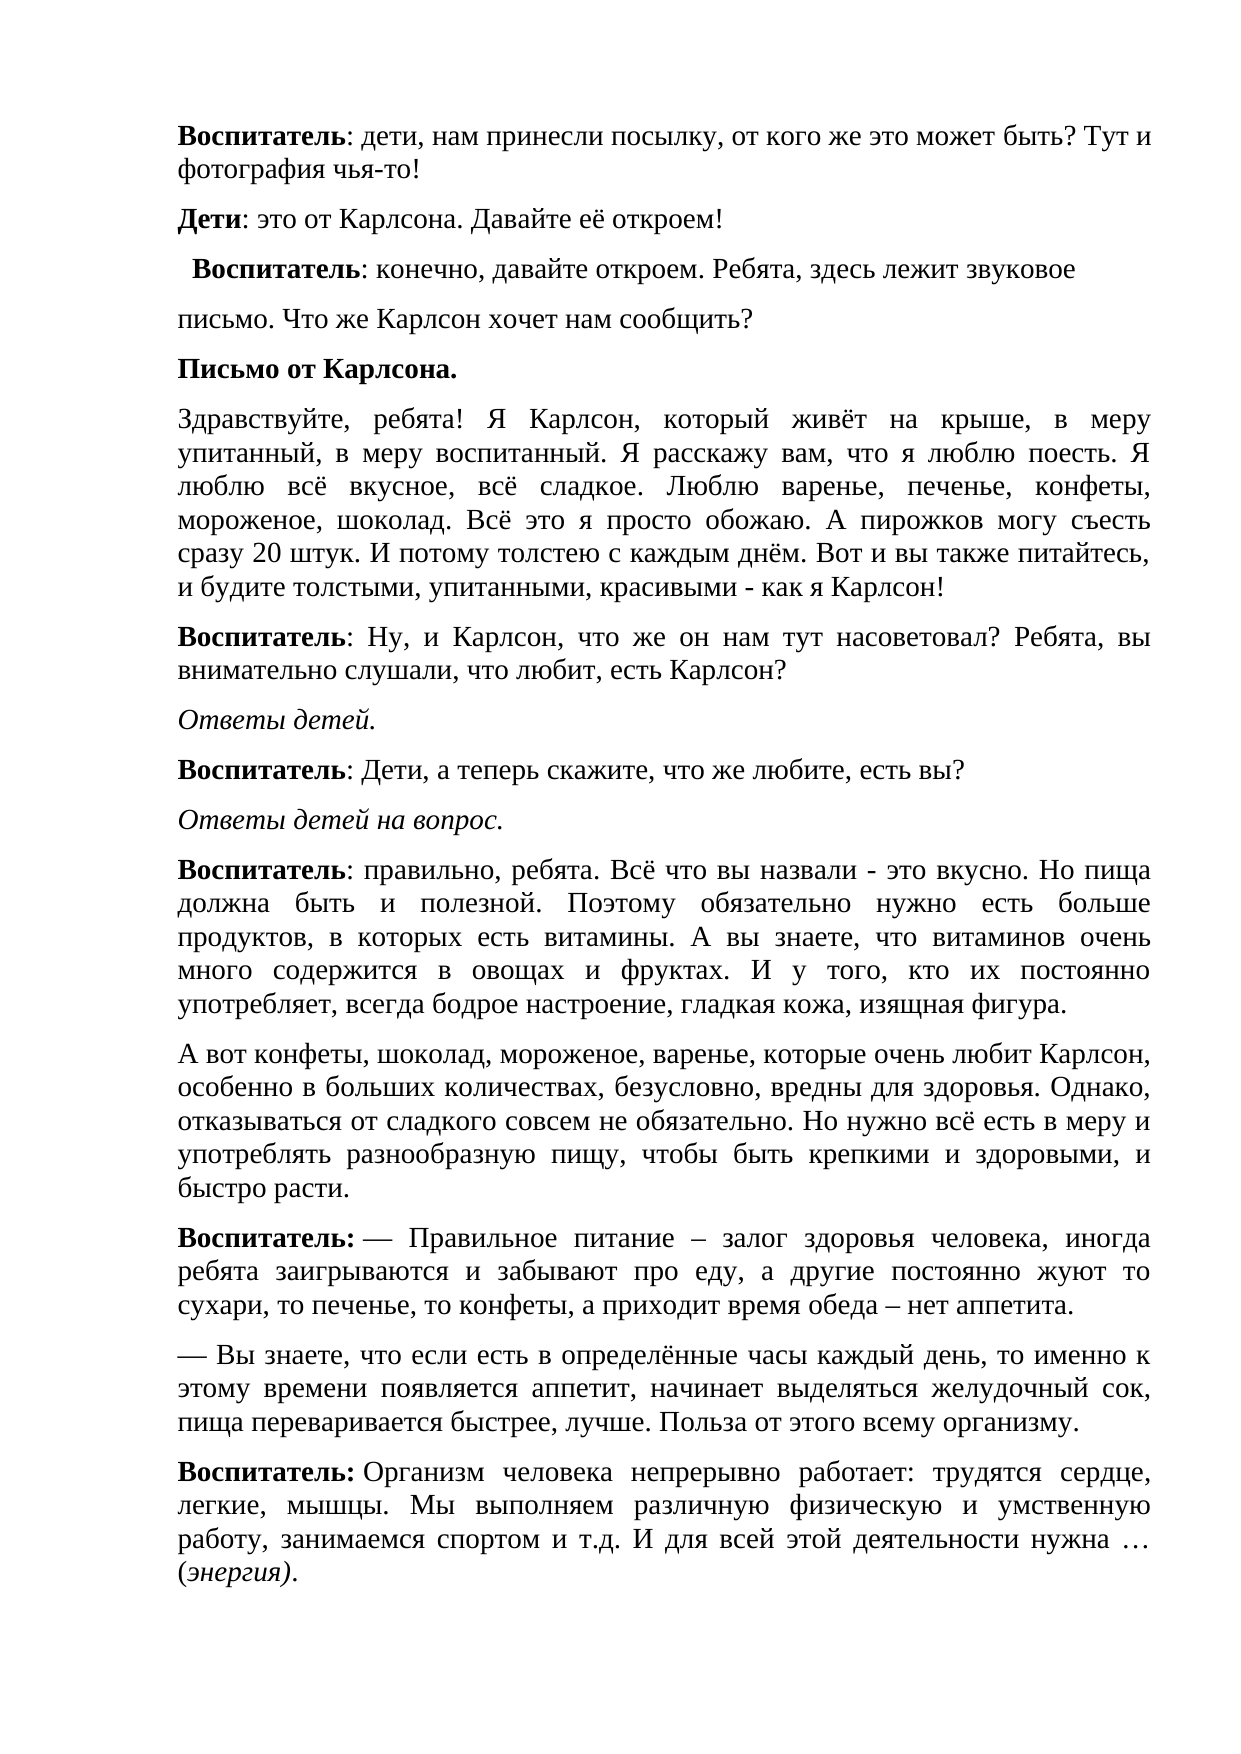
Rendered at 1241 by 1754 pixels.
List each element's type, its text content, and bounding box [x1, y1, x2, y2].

text письмо. Что же Карлсон хочет нам сообщить? [177, 301, 1152, 335]
text Здравствуйте, ребята! Я Карлсон, который живёт на крыше, в меру упитанный, в меру воспитанный. Я расскажу вам, что я люблю поесть. Я люблю всё вкусное, всё сладкое. Люблю варенье, печенье, конфеты, мороженое, шоколад. Всё это я просто обожаю. А пирожков могу съесть сразу 20 штук. И потому толстею с каждым днём. Вот и вы также питайтесь, и будите толстыми, упитанными, красивыми - как я Карлсон! [177, 401, 1152, 602]
text Дети: это от Карлсона. Давайте её откроем! [177, 202, 1152, 235]
text Ответы детей на вопрос. [177, 802, 1152, 836]
text Ответы детей. [177, 702, 1152, 736]
text Воспитатель: — Правильное питание – залог здоровья человека, иногда ребята заигрываются и забывают про еду, а другие постоянно жуют то сухари, то печенье, то конфеты, а приходит время обеда – нет аппетита. [177, 1220, 1152, 1321]
text Воспитатель: Дети, а теперь скажите, что же любите, есть вы? [177, 752, 1152, 786]
text Воспитатель: дети, нам принесли посылку, от кого же это может быть? Тут и фотография чья-то! [177, 118, 1152, 185]
text А вот конфеты, шоколад, мороженое, варенье, которые очень любит Карлсон, особенно в больших количествах, безусловно, вредны для здоровья. Однако, отказываться от сладкого совсем не обязательно. Но нужно всё есть в меру и употреблять разнообразную пищу, чтобы быть крепкими и здоровыми, и быстро расти. [177, 1036, 1152, 1204]
text — Вы знаете, что если есть в определённые часы каждый день, то именно к этому времени появляется аппетит, начинает выделяться желудочный сок, пища переваривается быстрее, лучше. Польза от этого всему организму. [177, 1337, 1152, 1438]
text Воспитатель: Организм человека непрерывно работает: трудятся сердце, легкие, мышцы. Мы выполняем различную физическую и умственную работу, занимаемся спортом и т.д. И для всей этой деятельности нужна … (энергия). [177, 1454, 1152, 1588]
text Воспитатель: конечно, давайте откроем. Ребята, здесь лежит звуковое [177, 251, 1152, 285]
text Воспитатель: правильно, ребята. Всё что вы назвали - это вкусно. Но пища должна быть и полезной. Поэтому обязательно нужно есть больше продуктов, в которых есть витамины. А вы знаете, что витаминов очень много содержится в овощах и фруктах. И у того, кто их постоянно употребляет, всегда бодрое настроение, гладкая кожа, изящная фигура. [177, 852, 1152, 1019]
text Письмо от Карлсона. [177, 351, 1152, 385]
text Воспитатель: Ну, и Карлсон, что же он нам тут насоветовал? Ребята, вы внимательно слушали, что любит, есть Карлсон? [177, 619, 1152, 686]
